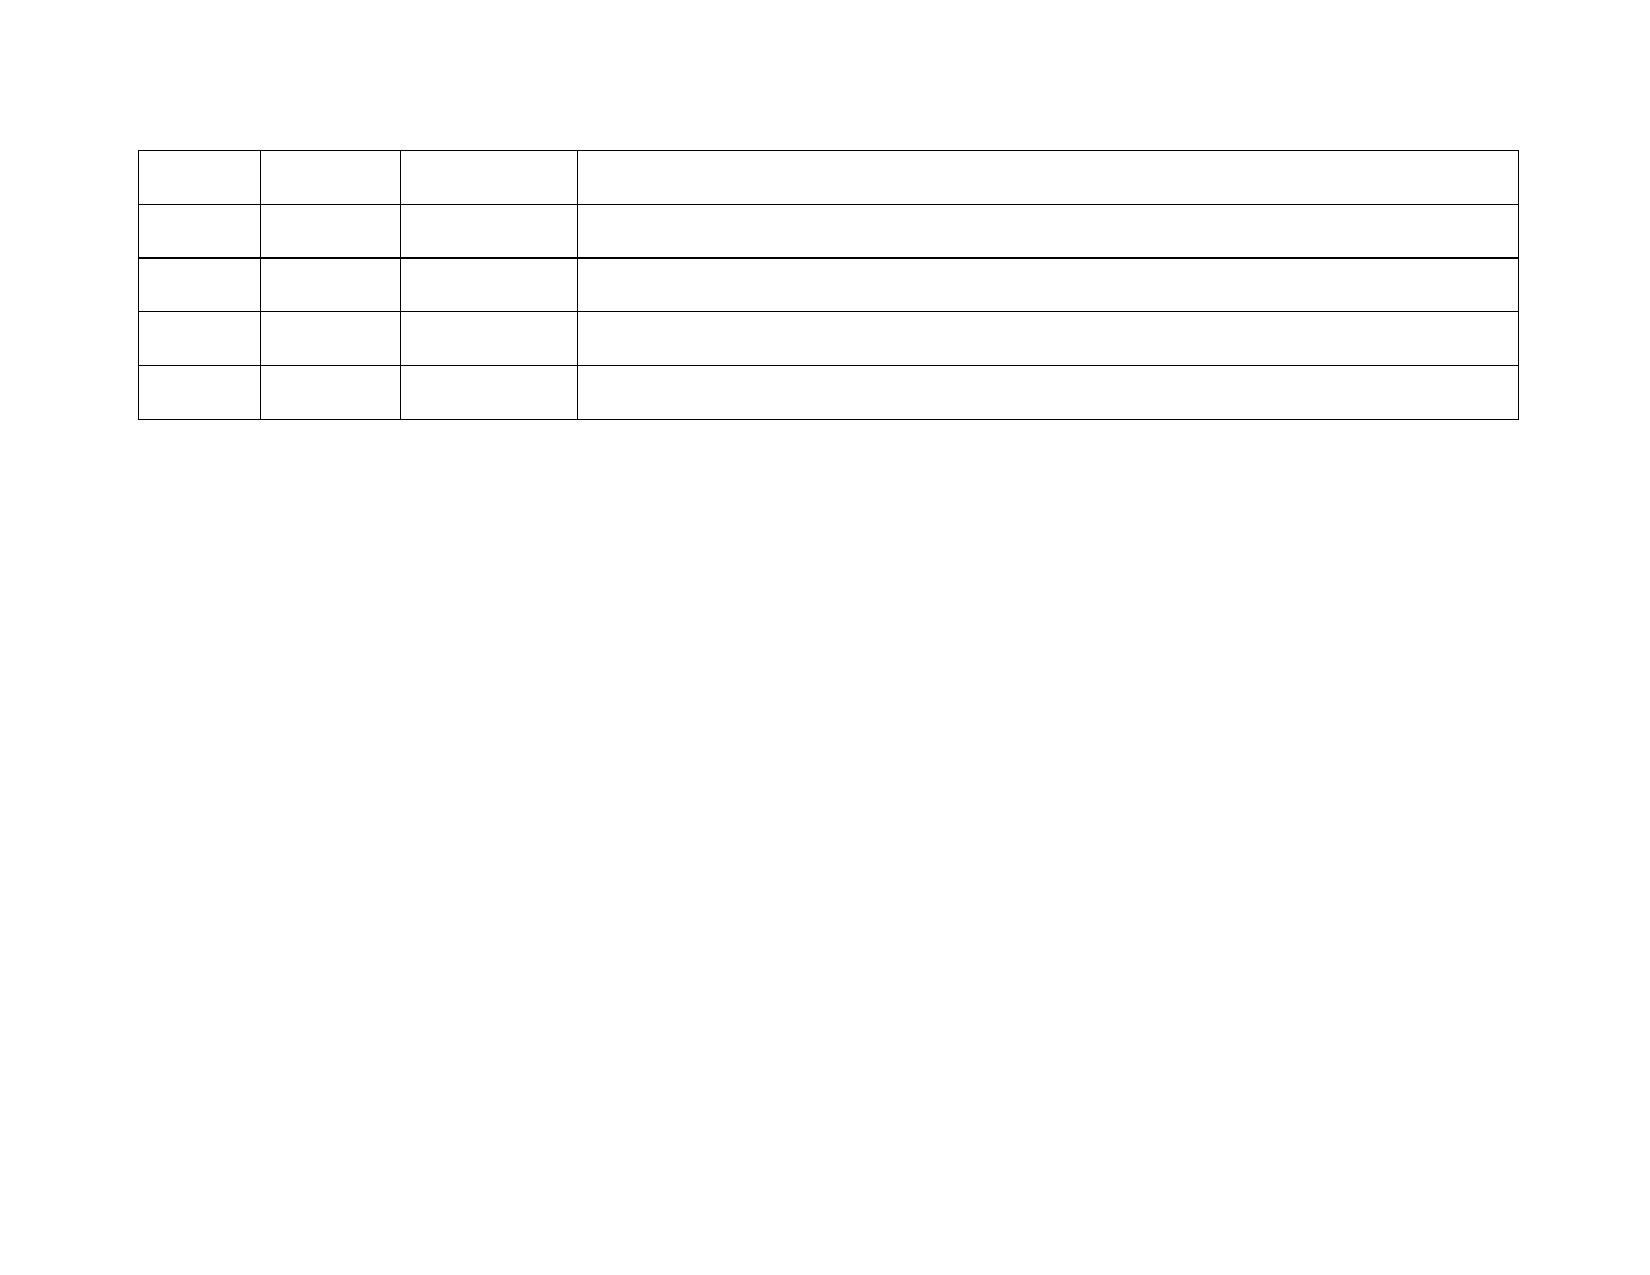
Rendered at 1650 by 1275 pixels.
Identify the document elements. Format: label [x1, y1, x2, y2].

table_cell [578, 312, 1518, 365]
table_cell [261, 259, 400, 311]
table_cell [401, 205, 577, 257]
table_cell [139, 366, 260, 419]
table_cell [401, 312, 577, 365]
table_cell [261, 312, 400, 365]
table_cell [578, 205, 1518, 257]
table_cell [578, 151, 1518, 204]
table_cell [261, 366, 400, 419]
table_cell [139, 151, 260, 204]
table_cell [261, 151, 400, 204]
table_cell [401, 259, 577, 311]
table_cell [401, 151, 577, 204]
table_cell [261, 205, 400, 257]
table_cell [401, 366, 577, 419]
table_cell [139, 205, 260, 257]
table_cell [578, 259, 1518, 311]
table_cell [578, 366, 1518, 419]
table_cell [139, 259, 260, 311]
table_cell [139, 312, 260, 365]
